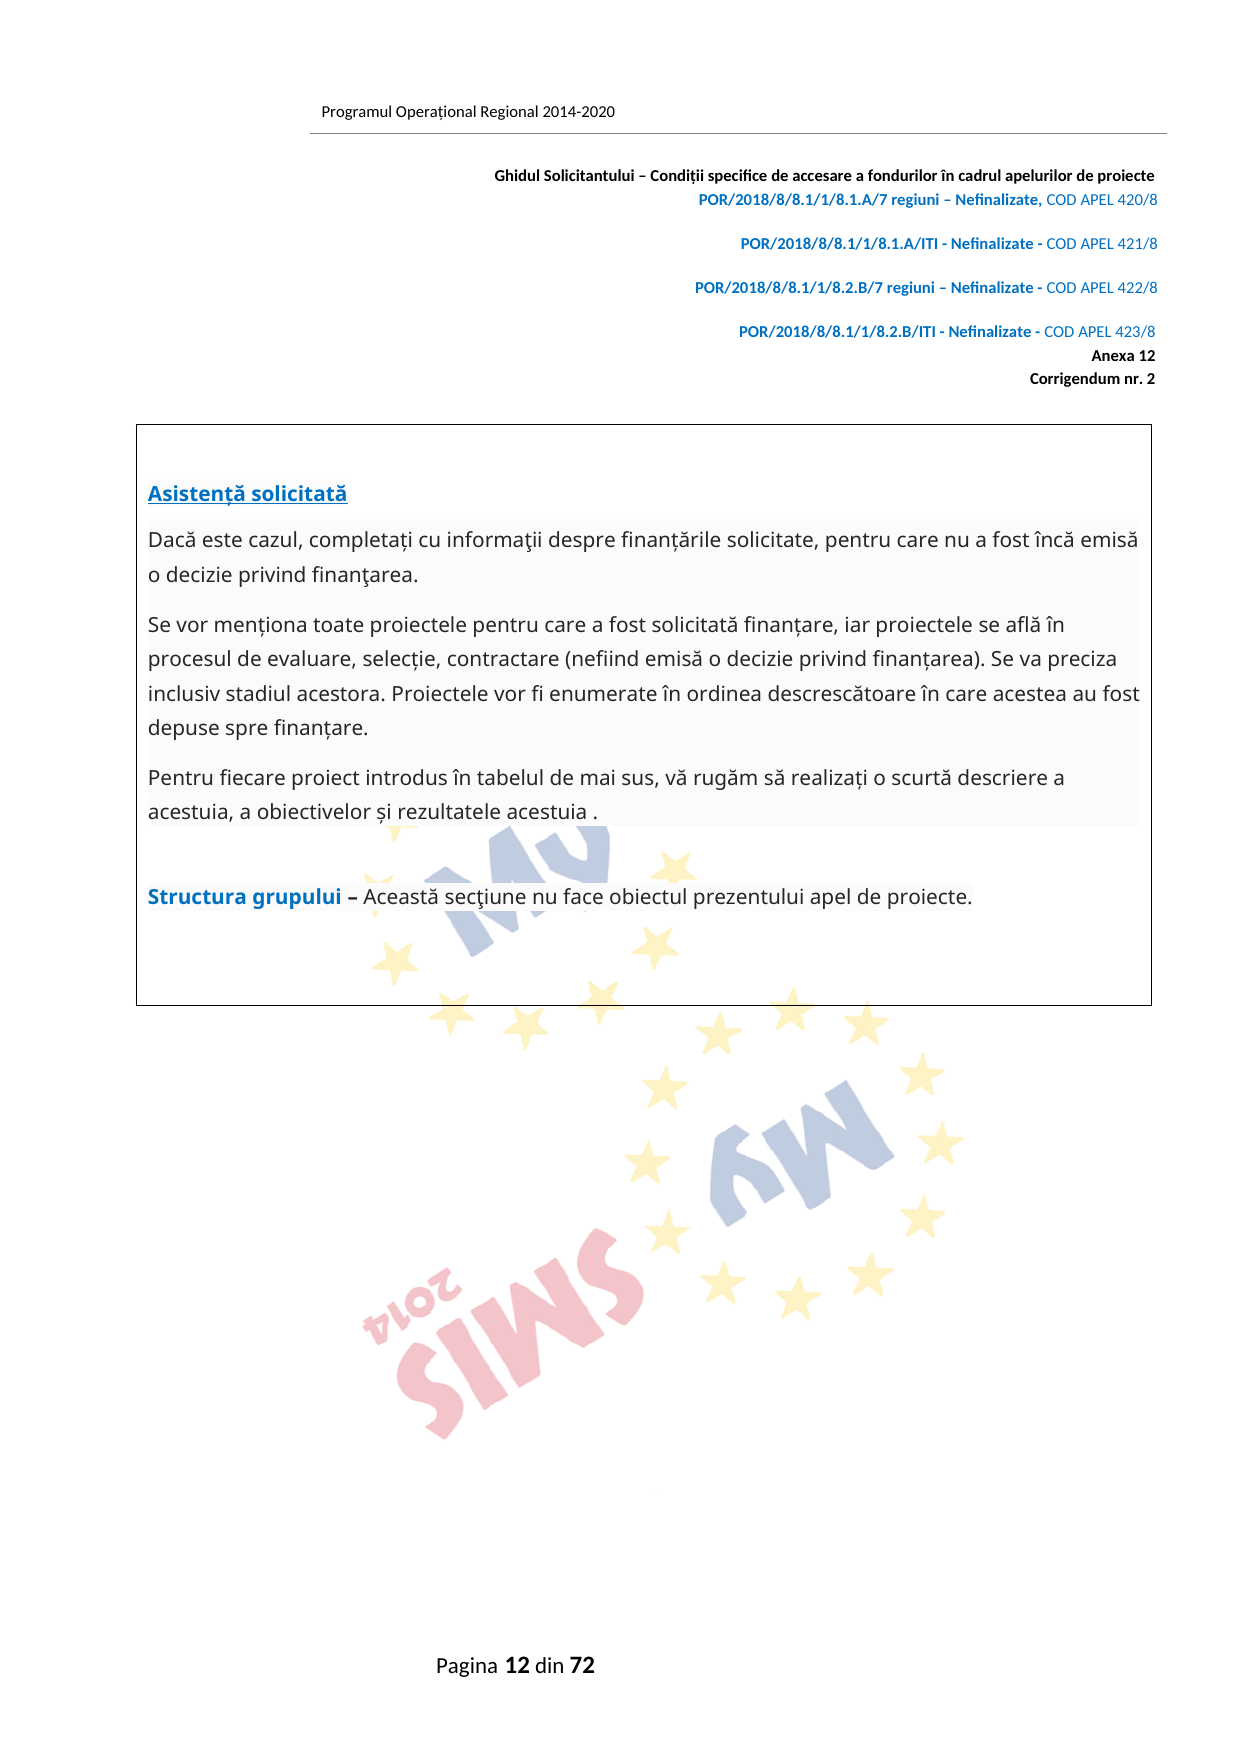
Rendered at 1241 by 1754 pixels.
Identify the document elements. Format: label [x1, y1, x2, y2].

picture [155, 396, 1159, 1634]
table_header [137, 425, 1151, 1005]
